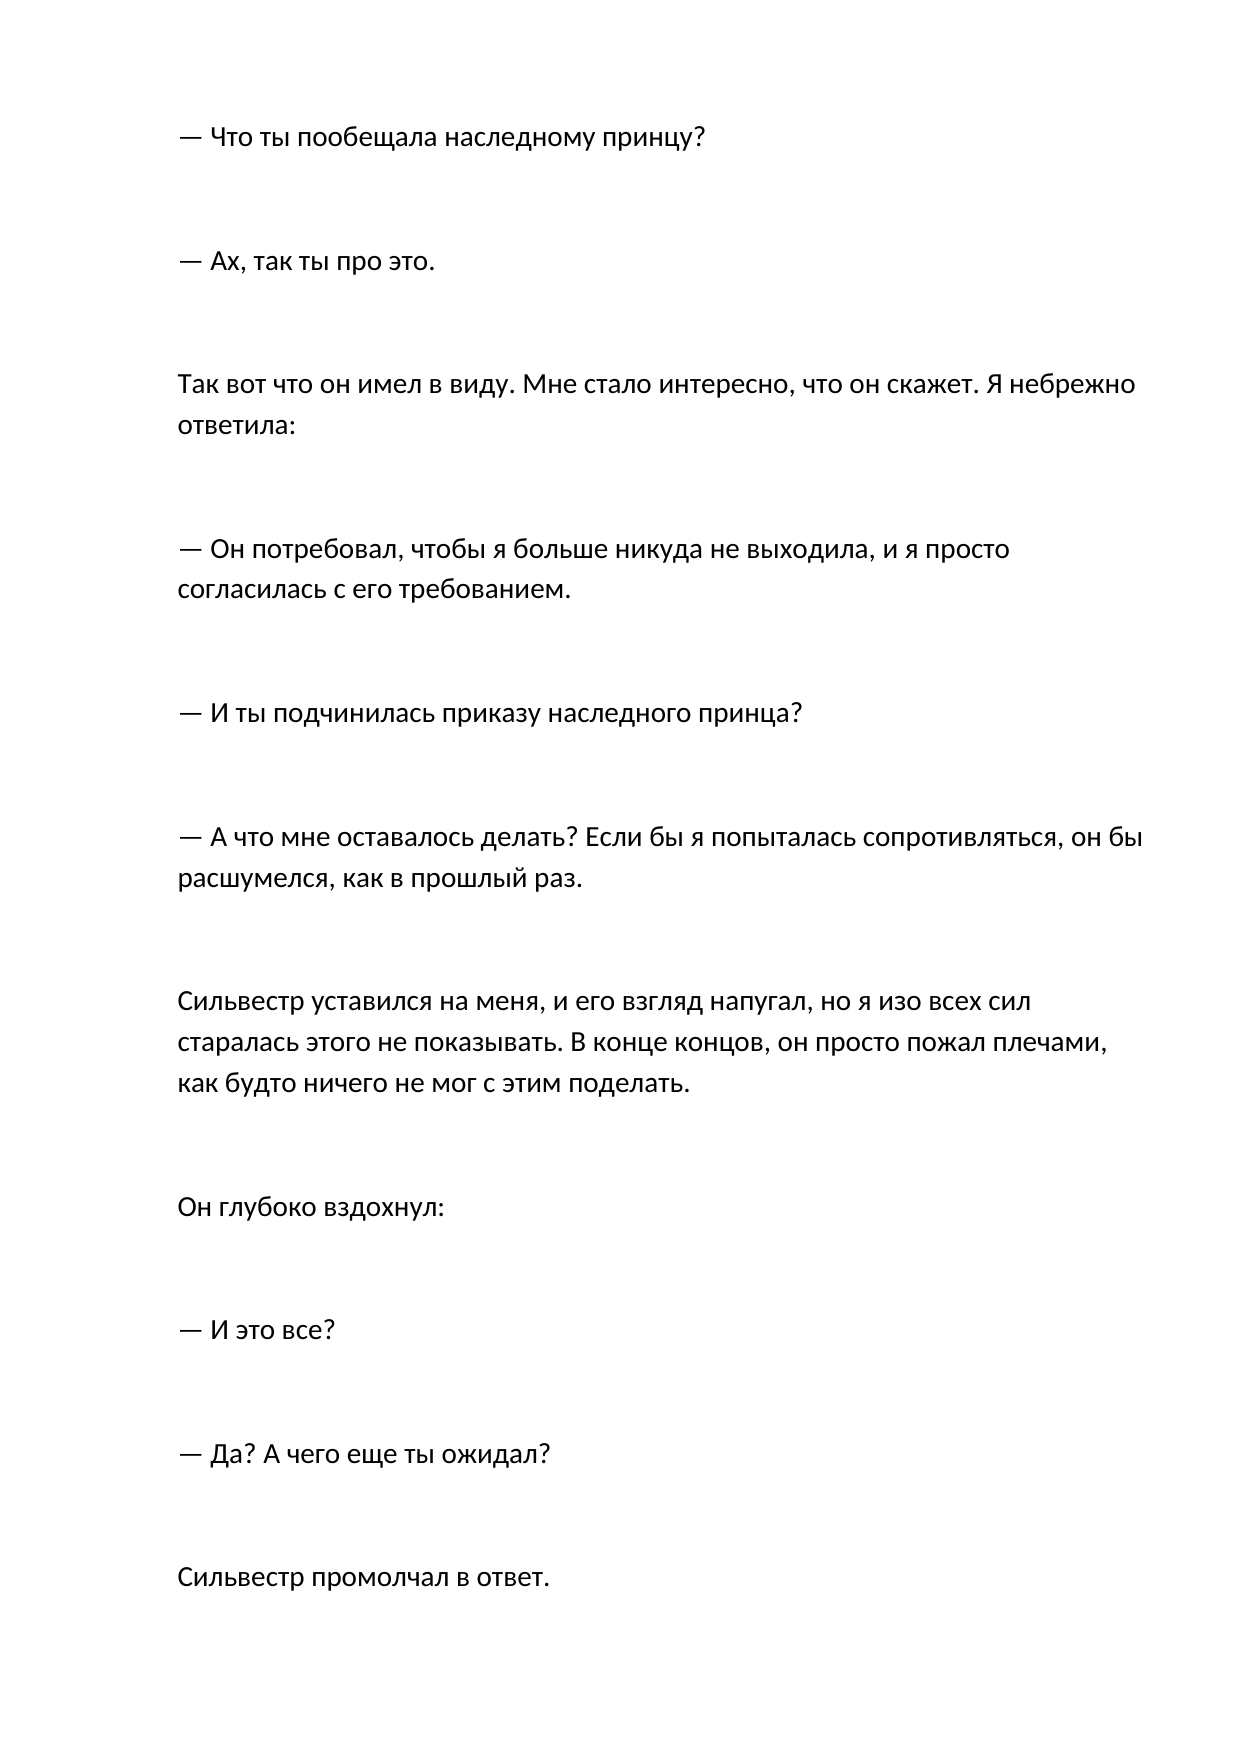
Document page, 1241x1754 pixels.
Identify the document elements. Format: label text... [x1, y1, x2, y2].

text — Ах, так ты про это. [177, 242, 1152, 277]
text Сильвестр уставился на меня, и его взгляд напугал, но я изо всех сил старалась этого не показывать. В конце концов, он просто пожал плечами, как будто ничего не мог с этим поделать. [177, 982, 1152, 1100]
text — И это все? [177, 1311, 1152, 1347]
text — А что мне оставалось делать? Если бы я попыталась сопротивляться, он бы расшумелся, как в прошлый раз. [177, 818, 1152, 894]
text — И ты подчинилась приказу наследного принца? [177, 694, 1152, 730]
text Так вот что он имел в виду. Мне стало интересно, что он скажет. Я небрежно ответила: [177, 365, 1152, 442]
text — Что ты пообещала наследному принцу? [177, 118, 1152, 154]
text Он глубоко вздохнул: [177, 1188, 1152, 1223]
text Сильвестр промолчал в ответ. [177, 1558, 1152, 1594]
text — Да? А чего еще ты ожидал? [177, 1435, 1152, 1470]
text — Он потребовал, чтобы я больше никуда не выходила, и я просто согласилась с его требованием. [177, 530, 1152, 606]
